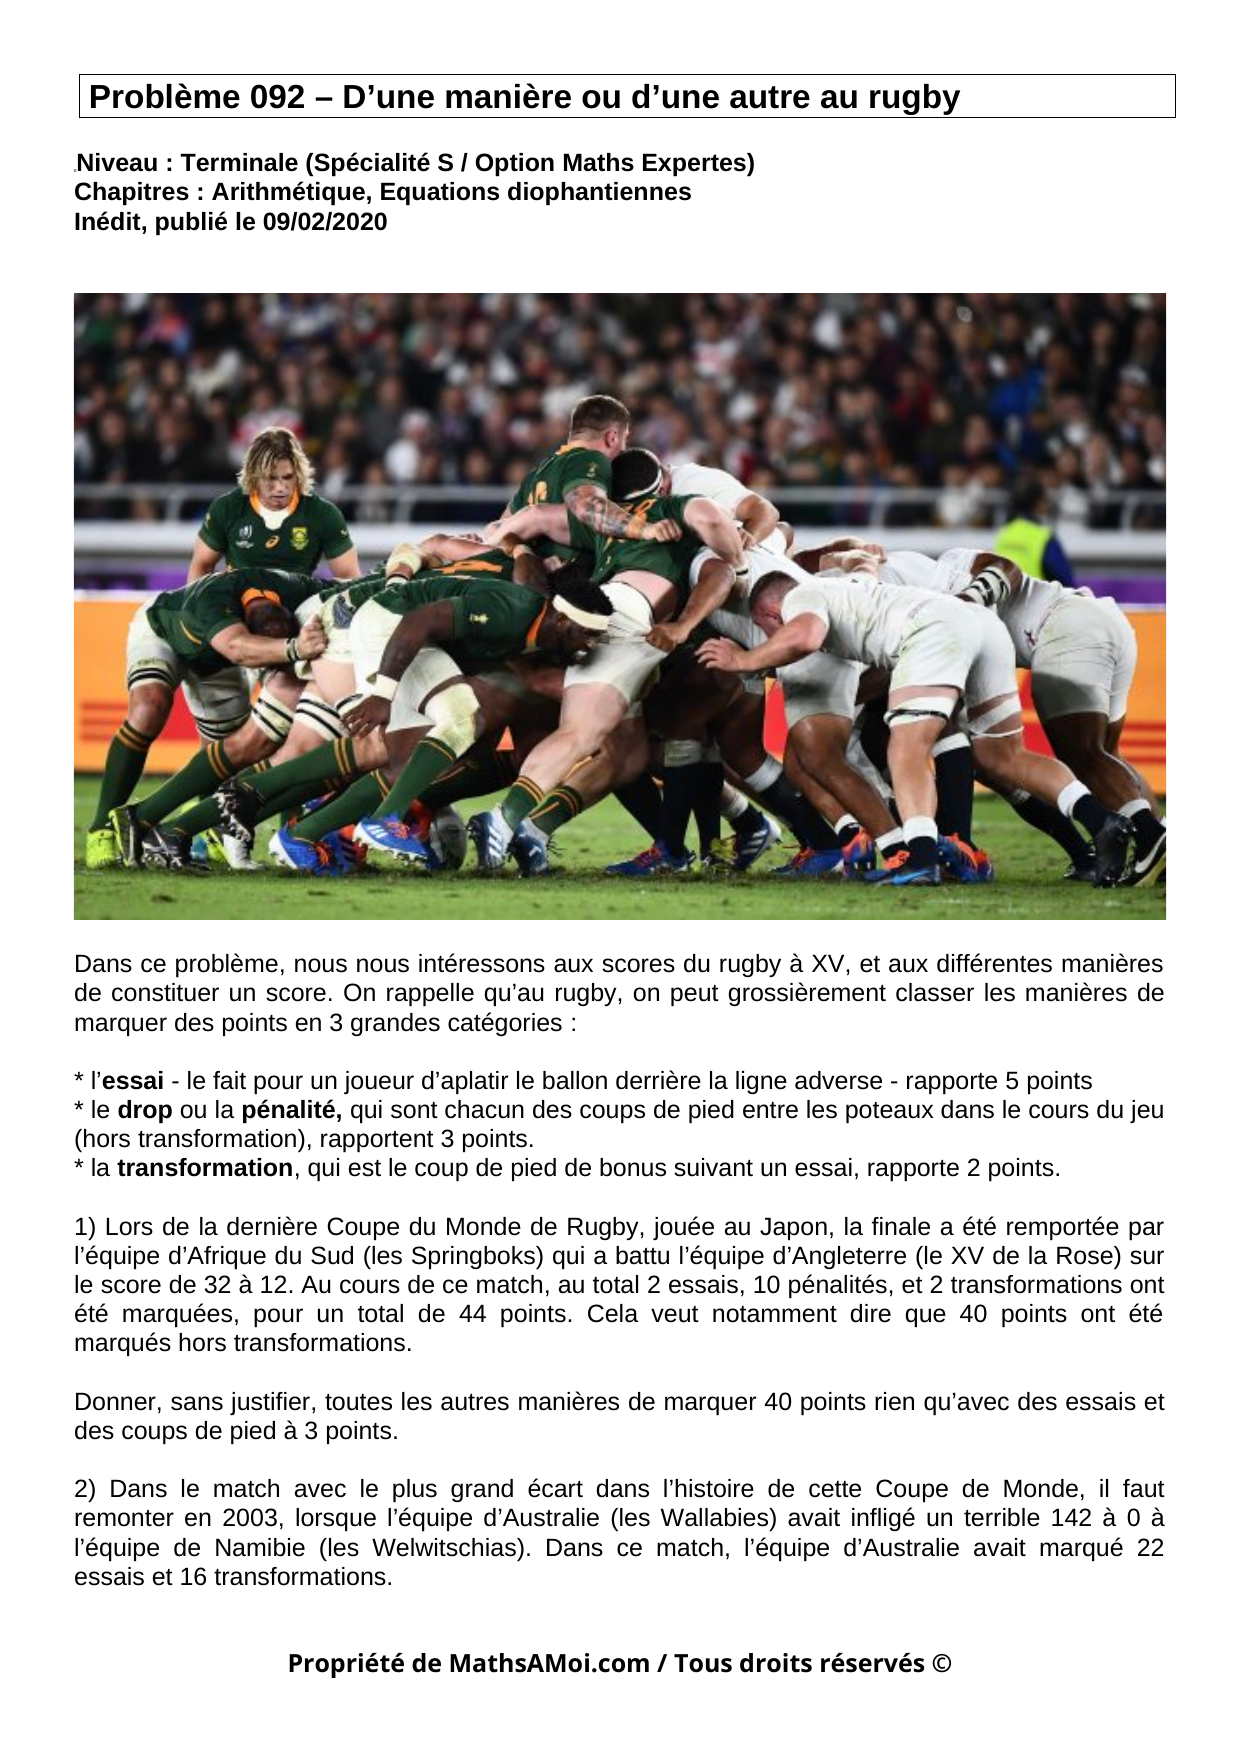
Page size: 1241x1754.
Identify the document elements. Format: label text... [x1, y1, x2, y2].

text * le drop ou la pénalité, qui sont chacun des coups de pied entre les poteaux dans le cours du jeu (hors transformation), rapportent 3 points. [74, 1094, 1166, 1153]
text Chapitres : Arithmétique, Equations diophantiennes [74, 177, 1166, 206]
picture [73, 293, 1167, 920]
text * la transformation, qui est le coup de pied de bonus suivant un essai, rapporte 2 points. [74, 1153, 1166, 1182]
text Problème 092 – D’une manière ou d’une autre au rugby [80, 75, 1175, 117]
text Dans ce problème, nous nous intéressons aux scores du rugby à XV, et aux différentes manières de constituer un score. On rappelle qu’au rugby, on peut grossièrement classer les manières de marquer des points en 3 grandes catégories : [74, 949, 1166, 1036]
text Inédit, publié le 09/02/2020 [74, 206, 1166, 235]
text 1) Lors de la dernière Coupe du Monde de Rugby, jouée au Japon, la finale a été remportée par l’équipe d’Afrique du Sud (les Springboks) qui a battu l’équipe d’Angleterre (le XV de la Rose) sur le score de 32 à 12. Au cours de ce match, au total 2 essais, 10 pénalités, et 2 transformations ont été marquées, pour un total de 44 points. Cela veut notamment dire que 40 points ont été marqués hors transformations. [74, 1211, 1166, 1357]
text * l’essai - le fait pour un joueur d’aplatir le ballon derrière la ligne adverse - rapporte 5 points [74, 1065, 1166, 1094]
text Donner, sans justifier, toutes les autres manières de marquer 40 points rien qu’avec des essais et des coups de pied à 3 points. [74, 1386, 1166, 1444]
text Niveau : Terminale (Spécialité S / Option Maths Expertes) [74, 118, 1166, 177]
text 2) Dans le match avec le plus grand écart dans l’histoire de cette Coupe de Monde, il faut remonter en 2003, lorsque l’équipe d’Australie (les Wallabies) avait infligé un terrible 142 à 0 à l’équipe de Namibie (les Welwitschias). Dans ce match, l’équipe d’Australie avait marqué 22 essais et 16 transformations. [74, 1474, 1166, 1590]
